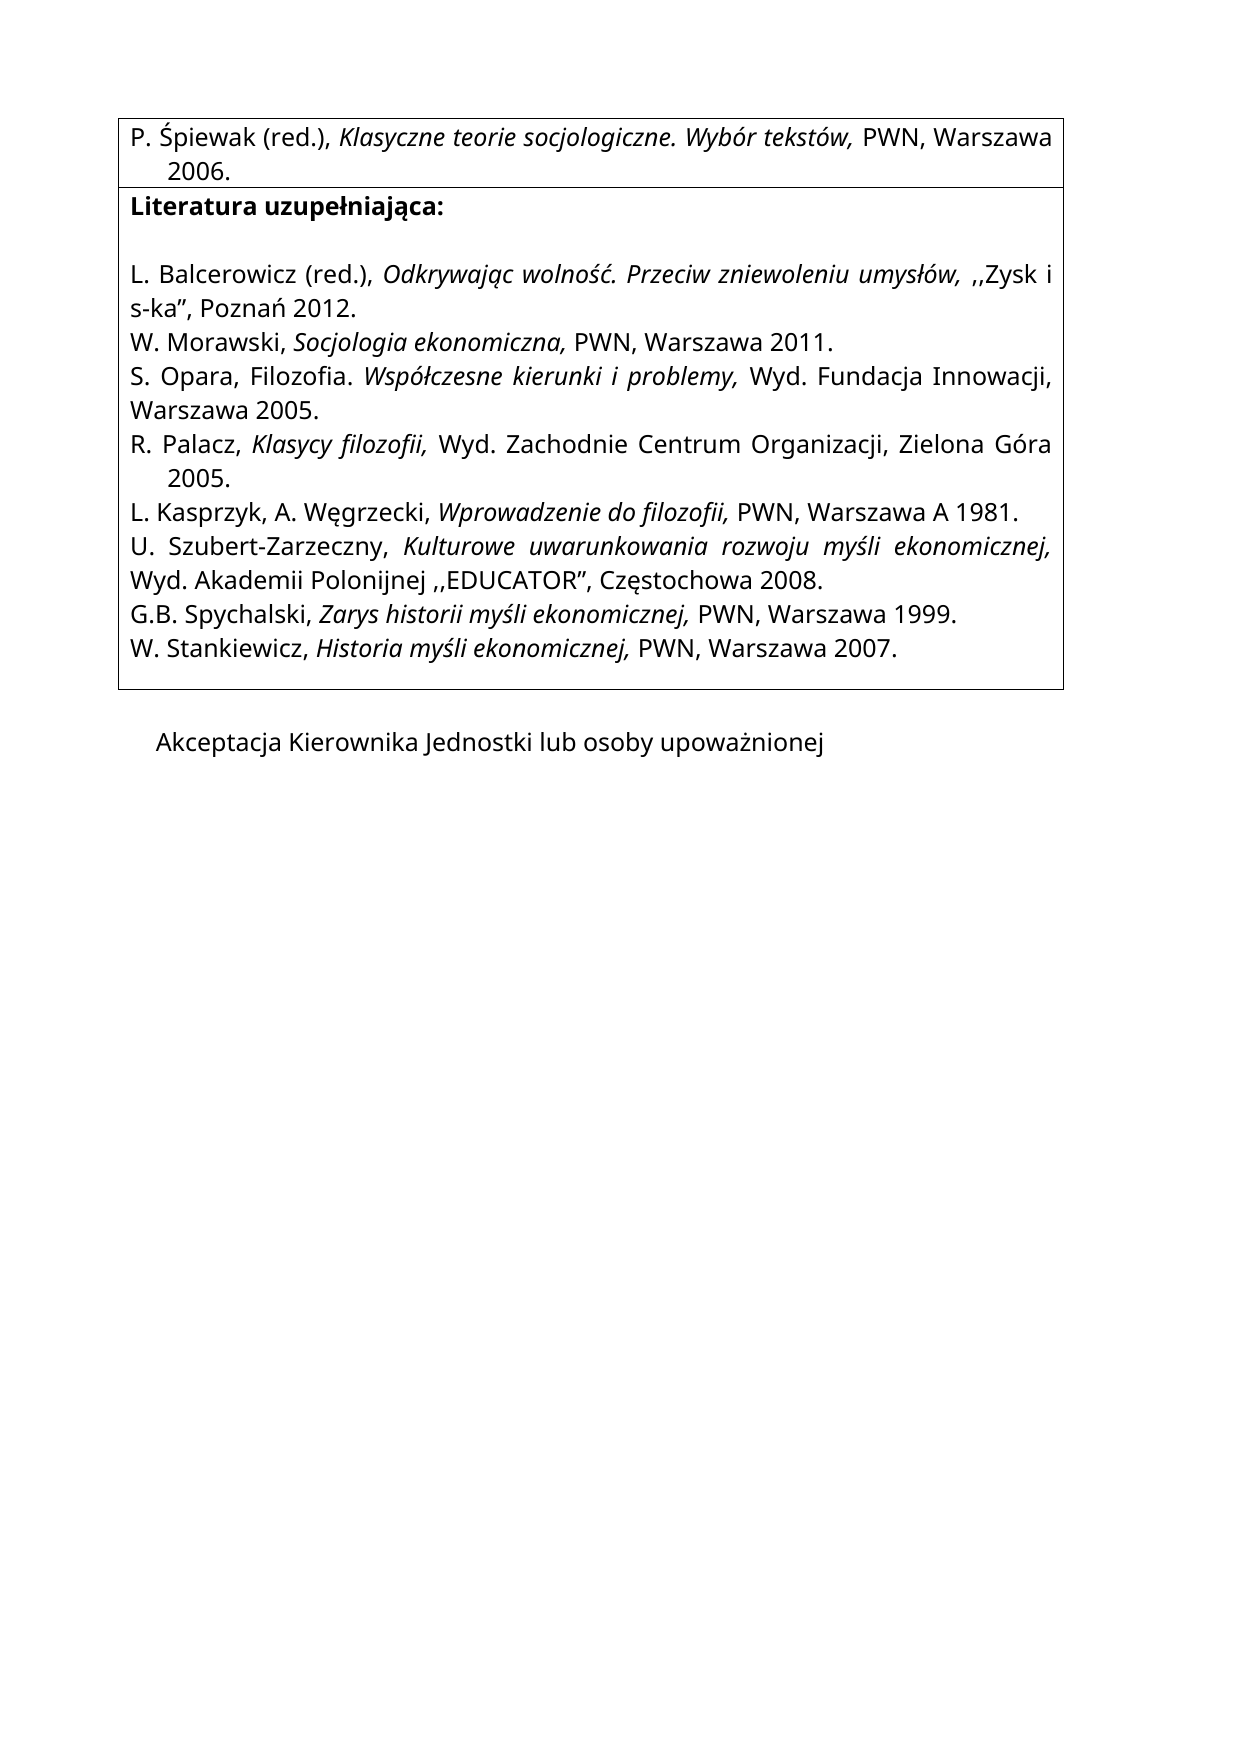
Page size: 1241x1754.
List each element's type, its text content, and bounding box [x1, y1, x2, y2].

table_cell Literatura uzupełniająca: L. Balcerowicz (red.), Odkrywając wolność. Przeciw zniewoleniu umysłów, ,,Zysk i s-ka”, Poznań 2012. W. Morawski, Socjologia ekonomiczna, PWN, Warszawa 2011. S. Opara, Filozofia. Współczesne kierunki i problemy, Wyd. Fundacja Innowacji, Warszawa 2005. R. Palacz, Klasycy filozofii, Wyd. Zachodnie Centrum Organizacji, Zielona Góra 2005. L. Kasprzyk, A. Węgrzecki, Wprowadzenie do filozofii, PWN, Warszawa A 1981. U. Szubert-Zarzeczny, Kulturowe uwarunkowania rozwoju myśli ekonomicznej, Wyd. Akademii Polonijnej ,,EDUCATOR”, Częstochowa 2008. G.B. Spychalski, Zarys historii myśli ekonomicznej, PWN, Warszawa 1999. W. Stankiewicz, Historia myśli ekonomicznej, PWN, Warszawa 2007. [119, 188, 1063, 689]
text Akceptacja Kierownika Jednostki lub osoby upoważnionej [156, 724, 1122, 758]
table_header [119, 119, 1063, 187]
